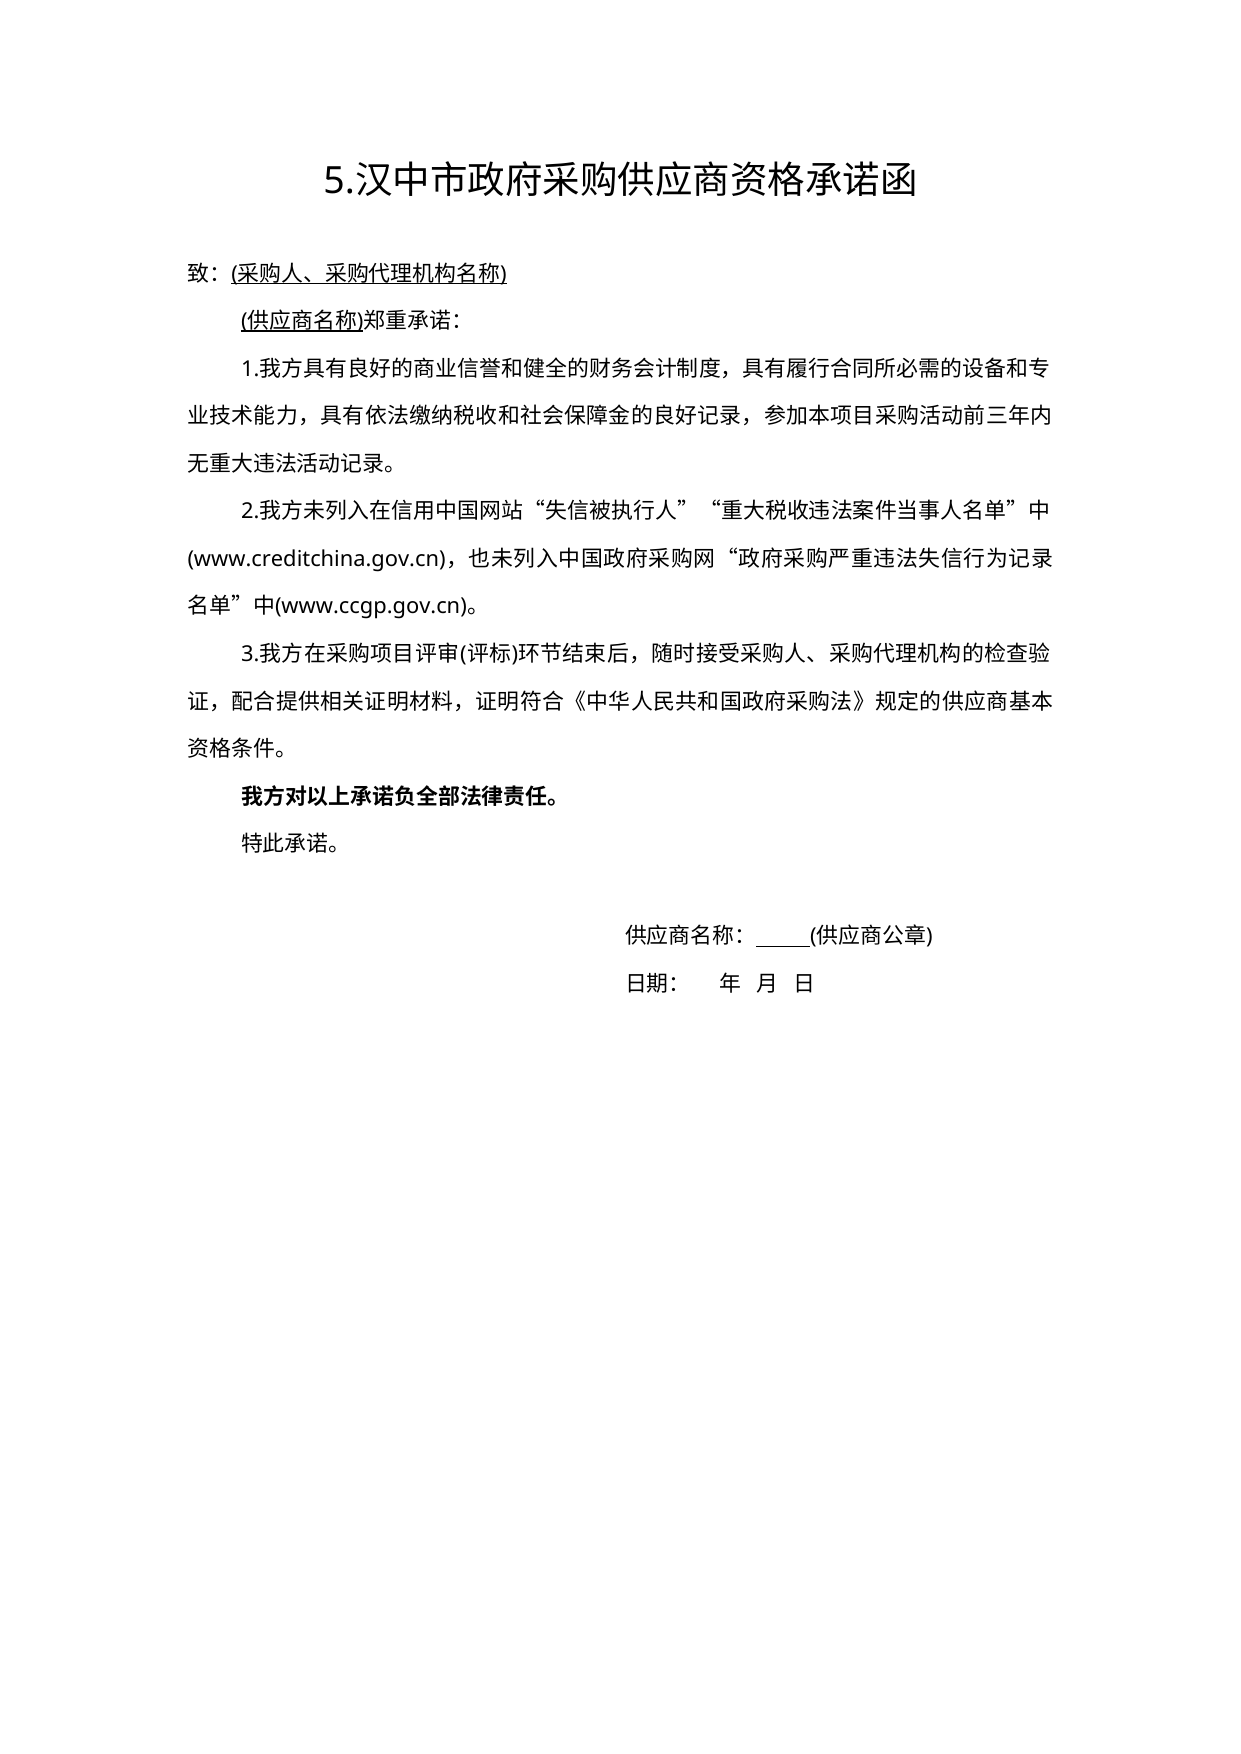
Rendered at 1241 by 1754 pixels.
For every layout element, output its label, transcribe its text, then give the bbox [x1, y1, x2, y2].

text 我方对以上承诺负全部法律责任。 [187, 779, 1053, 810]
text 特此承诺。 [187, 826, 1053, 858]
text 供应商名称： (供应商公章) [187, 918, 1053, 950]
text 日期： 年 月 日 [187, 966, 1053, 998]
text 5.汉中市政府采购供应商资格承诺函 [187, 150, 1053, 204]
text 2.我方未列入在信用中国网站“失信被执行人”“重大税收违法案件当事人名单”中(www.creditchina.gov.cn)，也未列入中国政府采购网“政府采购严重违法失信行为记录名单”中(www.ccgp.gov.cn)。 [187, 493, 1053, 620]
text (供应商名称)郑重承诺： [187, 303, 1053, 335]
text 3.我方在采购项目评审(评标)环节结束后，随时接受采购人、采购代理机构的检查验证，配合提供相关证明材料，证明符合《中华人民共和国政府采购法》规定的供应商基本资格条件。 [187, 636, 1053, 763]
text 致：(采购人、采购代理机构名称) [187, 256, 1053, 287]
text 1.我方具有良好的商业信誉和健全的财务会计制度，具有履行合同所必需的设备和专业技术能力，具有依法缴纳税收和社会保障金的良好记录，参加本项目采购活动前三年内无重大违法活动记录。 [187, 351, 1053, 477]
